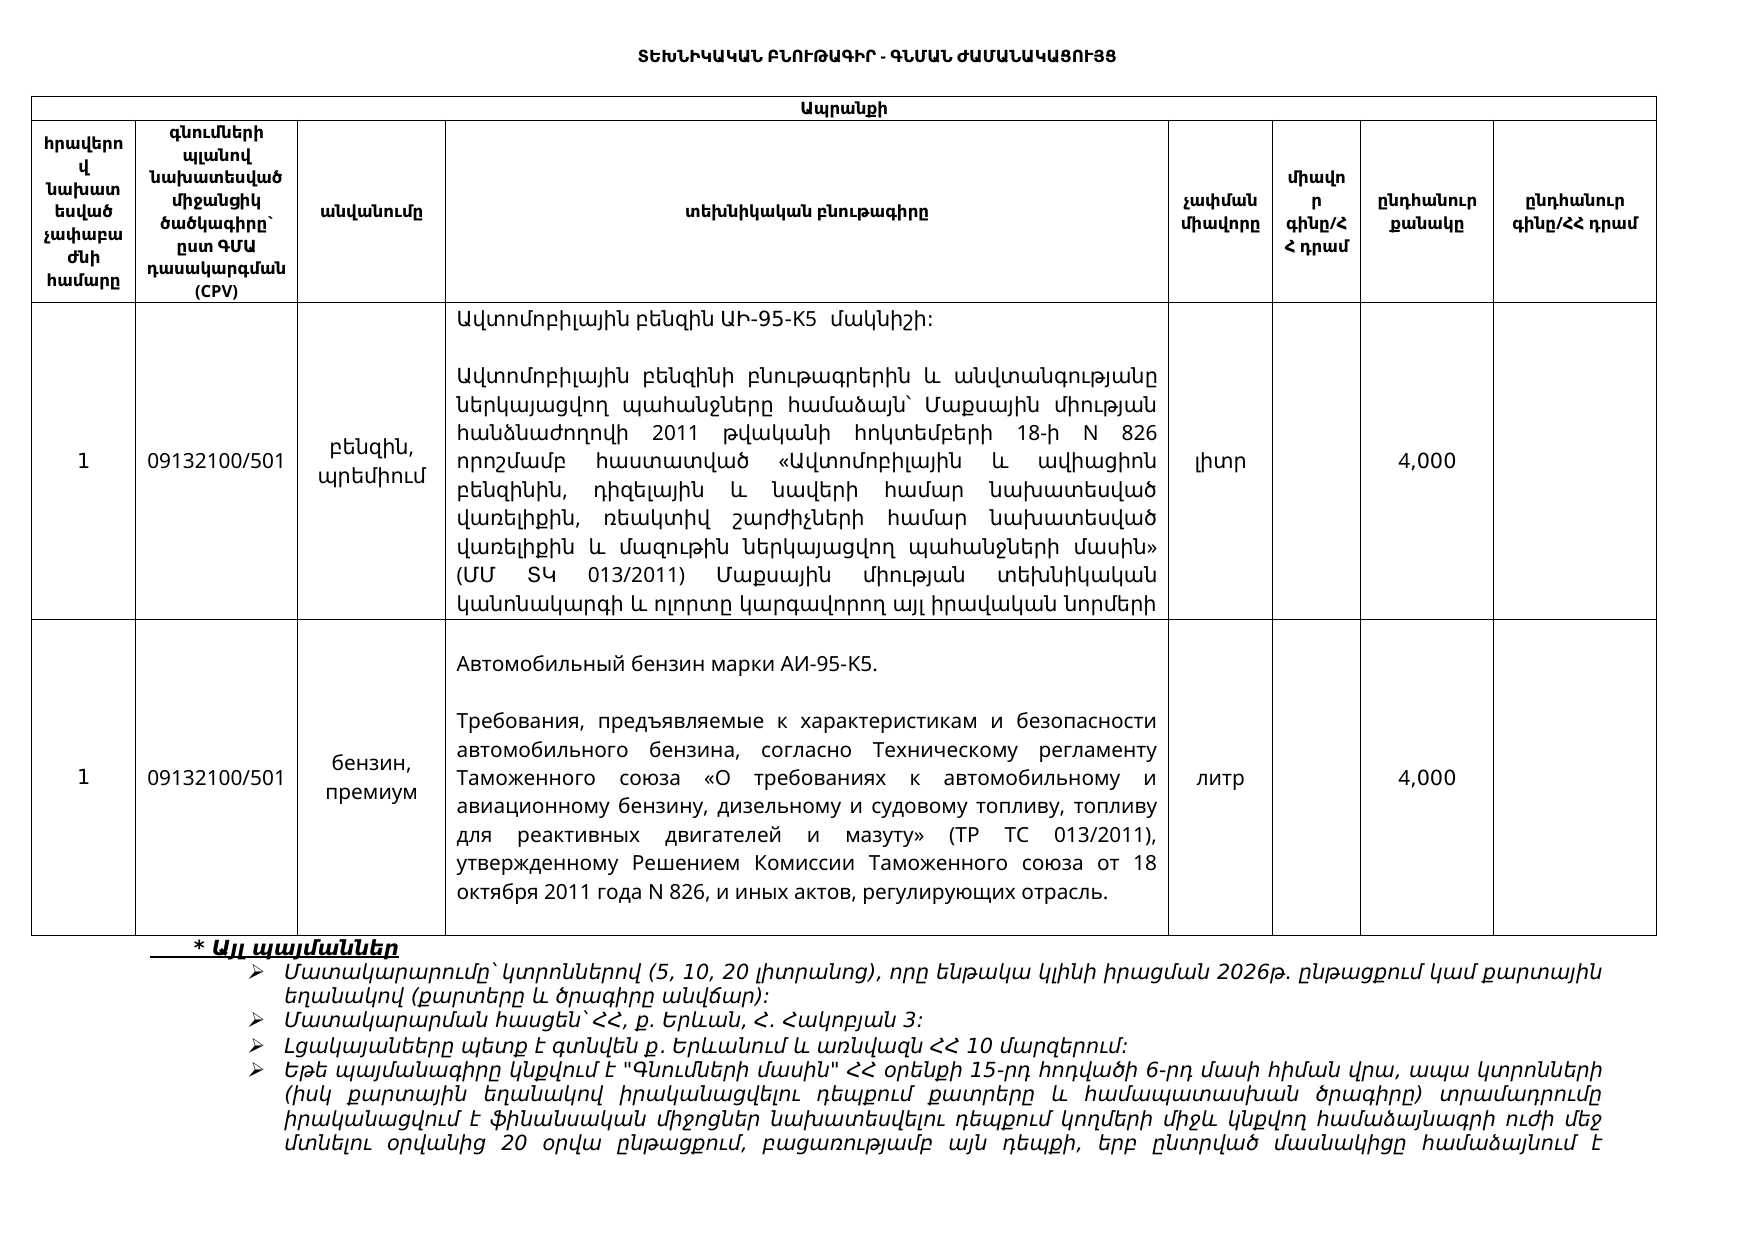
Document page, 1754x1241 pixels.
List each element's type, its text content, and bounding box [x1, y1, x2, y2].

table_cell Ավտոմոբիլային բենզին ԱԻ-95-K5 մակնիշի: Ավտոմոբիլային բենզինի բնութագրերին և անվտանգությանը ներկայացվող պահանջները համաձայն՝ Մաքսային միության հանձնաժողովի 2011 թվականի հոկտեմբերի 18-ի N 826 որոշմամբ հաստատված «Ավտոմոբիլային և ավիացիոն բենզինին, դիզելային և նավերի համար նախատեսված վառելիքին, ռեակտիվ շարժիչների համար նախատեսված վառելիքին և մազութին ներկայացվող պահանջների մասին» (ՄՄ ՏԿ 013/2011) Մաքսային միության տեխնիկական կանոնակարգի և ոլորտը կարգավորող այլ իրավական նորմերի [446, 303, 1168, 618]
table_cell 09132100/501 [136, 620, 297, 934]
table_cell ընդհանուր գինը/ՀՀ դրամ [1494, 121, 1656, 302]
table_header Ապրանքի [32, 97, 1656, 119]
table_cell [1494, 303, 1656, 618]
table_cell միավոր գինը/ՀՀ դրամ [1273, 121, 1360, 302]
text ՏԵԽՆԻԿԱԿԱՆ ԲՆՈՒԹԱԳԻՐ - ԳՆՄԱՆ ԺԱՄԱՆԱԿԱՑՈՒՅՑ [150, 44, 1604, 67]
table_cell Автомобильный бензин марки АИ-95-K5. Требования, предъявляемые к характеристикам и безопасности автомобильного бензина, согласно Техническому регламенту Таможенного союза «О требованиях к автомобильному и авиационному бензину, дизельному и судовому топливу, топливу для реактивных двигателей и мазуту» (ТР ТС 013/2011), утвержденному Решением Комиссии Таможенного союза от 18 октября 2011 года N 826, и иных актов, регулирующих отрасль. [446, 620, 1168, 934]
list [247, 1058, 1604, 1155]
table_cell 1 [32, 303, 135, 618]
list Մատակարարման հասցեն՝ ՀՀ, ք. Երևան, Հ․ Հակոբյան 3: [247, 1008, 1604, 1033]
table_cell գնումների պլանով նախատեսված միջանցիկ ծածկագիրը` ըստ ԳՄԱ դասակարգման (CPV) [136, 121, 297, 302]
table_cell литр [1169, 620, 1272, 934]
table_cell հրավերով նախատեսված չափաբաժնի համարը [32, 121, 135, 302]
table_cell [1494, 620, 1656, 934]
table_cell լիտր [1169, 303, 1272, 618]
table_cell [1273, 303, 1360, 618]
table_cell չափման միավորը [1169, 121, 1272, 302]
table_cell անվանումը [298, 121, 445, 302]
table_cell 09132100/501 [136, 303, 297, 618]
table_cell 4,000 [1361, 303, 1493, 618]
table_cell տեխնիկական բնութագիրը [446, 121, 1168, 302]
text * Այլ պայմաններ [150, 936, 1604, 960]
list Մատակարարումը՝ կտրոններով (5, 10, 20 լիտրանոց), որը ենթակա կլինի իրացման 2026թ. ընթացքում կամ քարտային եղանակով (քարտերը և ծրագիրը անվճար): [247, 960, 1604, 1008]
table_cell բենզին, պրեմիում [298, 303, 445, 618]
table_cell 1 [32, 620, 135, 934]
table_cell бензин, премиум [298, 620, 445, 934]
table_cell [1273, 620, 1360, 934]
table_cell 4,000 [1361, 620, 1493, 934]
list Լցակայանեերը պետք է գտնվեն ք․ Երևանում և առնվազն ՀՀ 10 մարզերում: [247, 1033, 1604, 1058]
table_cell ընդհանուր քանակը [1361, 121, 1493, 302]
